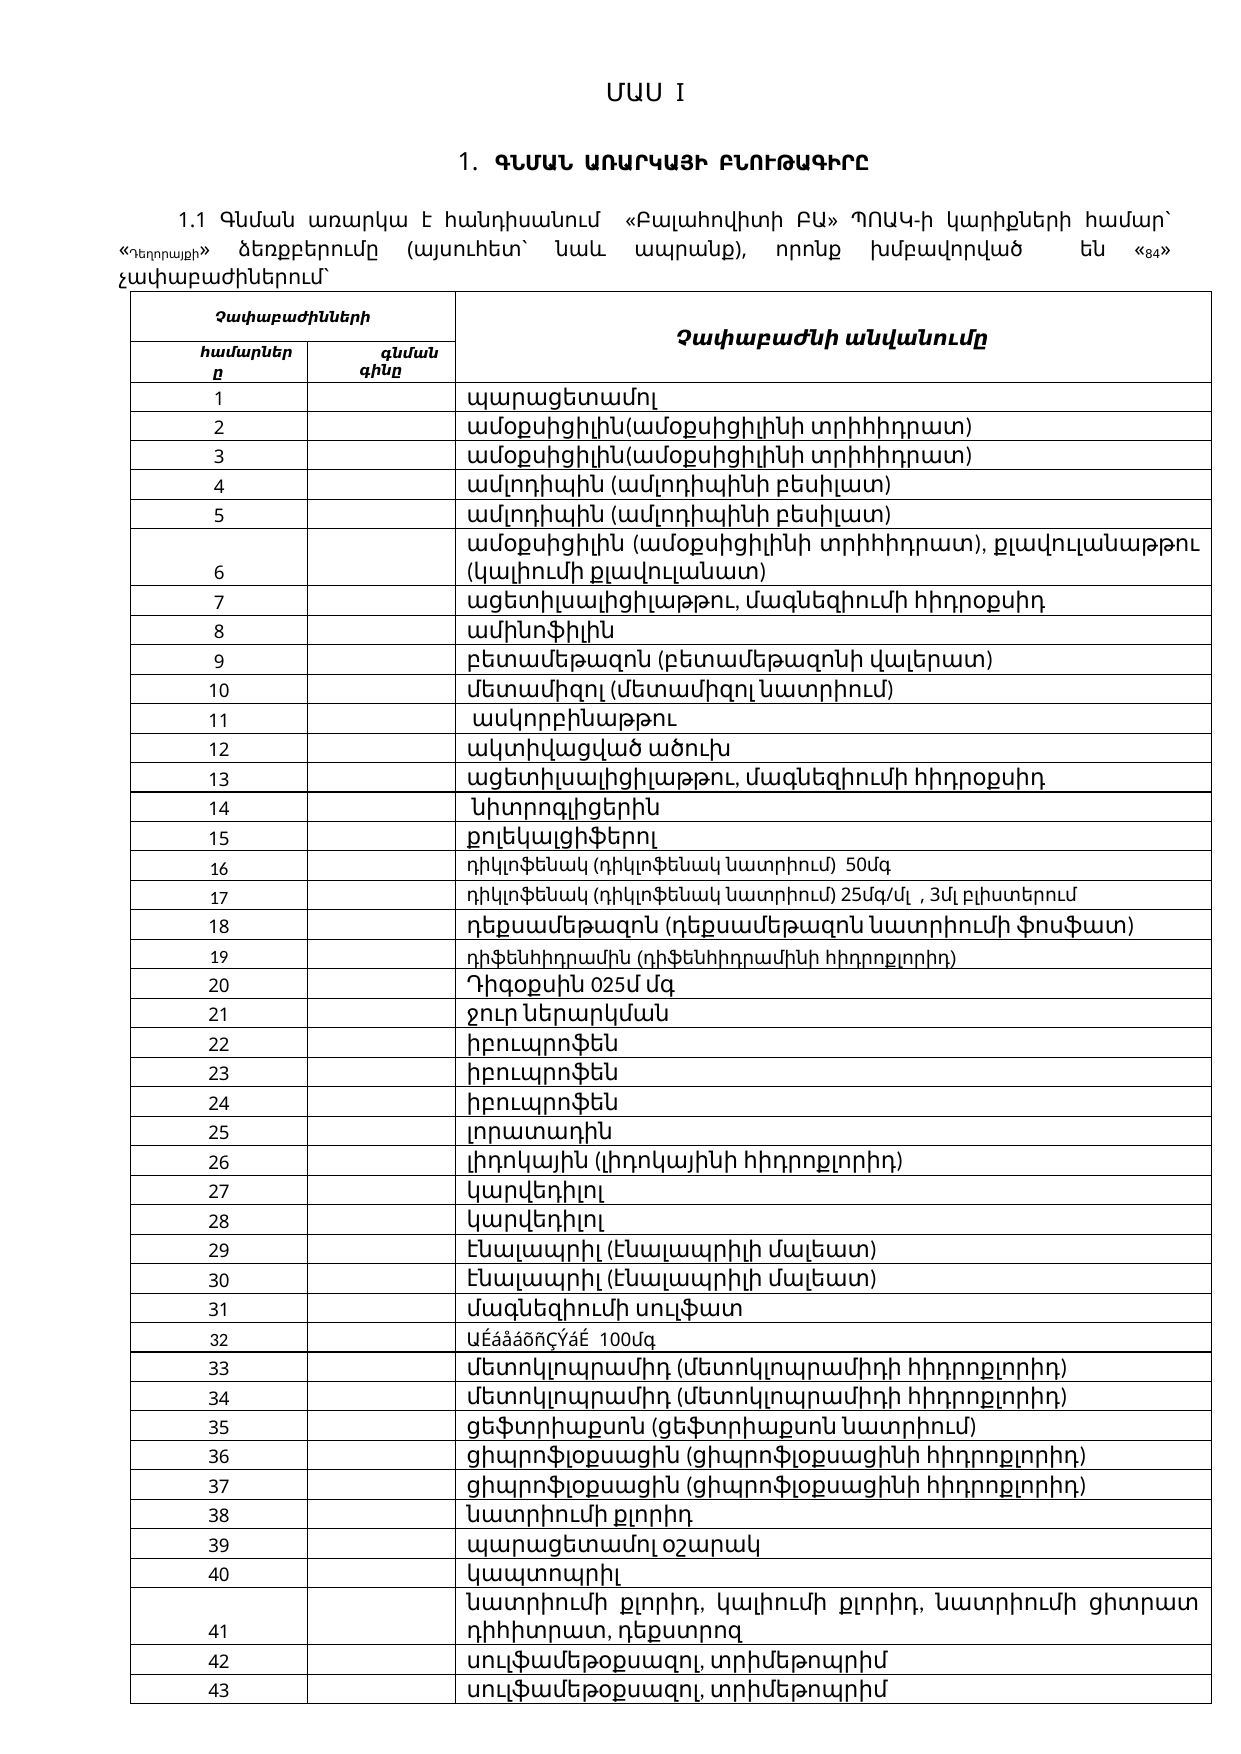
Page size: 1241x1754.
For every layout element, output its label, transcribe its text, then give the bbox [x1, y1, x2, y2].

table_cell [308, 1382, 455, 1410]
table_cell [308, 910, 455, 939]
table_cell 33 [131, 1353, 307, 1381]
table_cell [308, 1353, 455, 1381]
table_cell 42 [131, 1645, 307, 1674]
table_cell 12 [131, 734, 307, 762]
table_cell 5 [131, 500, 307, 528]
table_cell [308, 734, 455, 762]
table_cell [308, 704, 455, 732]
table_cell 19 [131, 940, 307, 968]
table_cell [308, 763, 455, 791]
table_cell դեքսամեթազոն (դեքսամեթազոն նատրիումի ֆոսֆատ) [456, 910, 1211, 939]
table_cell սուլֆամեթօքսազոլ, տրիմեթոպրիմ [456, 1645, 1211, 1674]
table_cell գնման գինը [308, 342, 455, 382]
table_cell պարացետամոլ [456, 383, 1211, 411]
table_cell [308, 969, 455, 998]
table_cell 31 [131, 1294, 307, 1322]
table_cell 25 [131, 1117, 307, 1145]
table_cell [308, 1117, 455, 1145]
table_cell Դիգօքսին 025մ մգ [456, 969, 1211, 998]
table_cell իբուպրոֆեն [456, 1058, 1211, 1086]
table_cell [308, 1559, 455, 1587]
table_cell [308, 881, 455, 909]
subtitle 1.1 Գնման առարկա է հանդիսանում «Բալահովիտի ԲԱ» ՊՈԱԿ-ի կարիքների համար` «Դեղորայքի» ձեռքբերումը (այսուհետ` նաև ապրանք), որոնք խմբավորված են «84» չափաբաժիներում` [118, 206, 1171, 291]
table_cell [308, 412, 455, 440]
table_cell [308, 1500, 455, 1528]
table_cell նատրիումի քլորիդ [456, 1500, 1211, 1528]
table_cell 1 [131, 383, 307, 411]
table_cell [308, 1294, 455, 1322]
table_cell 15 [131, 822, 307, 850]
table_cell 10 [131, 675, 307, 703]
table_cell 18 [131, 910, 307, 939]
table_cell [308, 999, 455, 1027]
table_cell 43 [131, 1675, 307, 1703]
table_cell [308, 441, 455, 469]
table_cell 39 [131, 1529, 307, 1558]
table_cell բետամեթազոն (բետամեթազոնի վալերատ) [456, 645, 1211, 673]
table_cell [308, 1470, 455, 1499]
table_cell [308, 470, 455, 498]
table_cell 22 [131, 1028, 307, 1057]
table_cell իբուպրոֆեն [456, 1087, 1211, 1116]
table_cell [308, 1264, 455, 1292]
table_cell [308, 529, 455, 585]
list ԳՆՄԱՆ ԱՌԱՐԿԱՅԻ ԲՆՈՒԹԱԳԻՐԸ [156, 143, 1171, 177]
table_cell ցիպրոֆլօքսացին (ցիպրոֆլօքսացինի հիդրոքլորիդ) [456, 1470, 1211, 1499]
table_cell լիդոկային (լիդոկայինի հիդրոքլորիդ) [456, 1146, 1211, 1174]
table_cell ամօքսիցիլին(ամօքսիցիլինի տրիհիդրատ) [456, 412, 1211, 440]
table_cell ամօքսիցիլին(ամօքսիցիլինի տրիհիդրատ) [456, 441, 1211, 469]
table_cell լորատադին [456, 1117, 1211, 1145]
table_cell [308, 793, 455, 821]
table_cell 3 [131, 441, 307, 469]
table_cell 17 [131, 881, 307, 909]
table_cell [308, 1087, 455, 1116]
table_cell իբուպրոֆեն [456, 1028, 1211, 1057]
table_cell 14 [131, 793, 307, 821]
table_cell նատրիումի քլորիդ, կալիումի քլորիդ, նատրիումի ցիտրատ դիհիտրատ, դեքստրոզ [456, 1588, 1211, 1644]
table_cell 2 [131, 412, 307, 440]
table_cell [308, 1205, 455, 1233]
table_cell [308, 1588, 455, 1644]
table_cell ակտիվացված ածուխ [456, 734, 1211, 762]
table_cell դիկլոֆենակ (դիկլոֆենակ նատրիում) 50մգ [456, 851, 1211, 880]
table_cell [308, 1058, 455, 1086]
table_cell [308, 500, 455, 528]
table_cell կապտոպրիլ [456, 1559, 1211, 1587]
table_cell 37 [131, 1470, 307, 1499]
table_cell 30 [131, 1264, 307, 1292]
table_cell 21 [131, 999, 307, 1027]
table_cell մետոկլոպրամիդ (մետոկլոպրամիդի հիդրոքլորիդ) [456, 1382, 1211, 1410]
table_cell 41 [131, 1588, 307, 1644]
table_cell ամլոդիպին (ամլոդիպինի բեսիլատ) [456, 500, 1211, 528]
table_cell 16 [131, 851, 307, 880]
table_cell պարացետամոլ օշարակ [456, 1529, 1211, 1558]
table_cell [308, 1323, 455, 1351]
table_cell կարվեդիլոլ [456, 1205, 1211, 1233]
table_cell սուլֆամեթօքսազոլ, տրիմեթոպրիմ [456, 1675, 1211, 1703]
table_cell [308, 1675, 455, 1703]
table_cell [308, 851, 455, 880]
table_cell մագնեզիումի սուլֆատ [456, 1294, 1211, 1322]
table_cell մետամիզոլ (մետամիզոլ նատրիում) [456, 675, 1211, 703]
table_cell էնալապրիլ (էնալապրիլի մալեատ) [456, 1264, 1211, 1292]
table_cell 27 [131, 1176, 307, 1204]
table_cell 20 [131, 969, 307, 998]
table_cell էնալապրիլ (էնալապրիլի մալեատ) [456, 1235, 1211, 1263]
table_cell 35 [131, 1411, 307, 1440]
table_cell ամօքսիցիլին (ամօքսիցիլինի տրիհիդրատ), քլավուլանաթթու (կալիումի քլավուլանատ) [456, 529, 1211, 585]
table_cell 13 [131, 763, 307, 791]
table_cell մետոկլոպրամիդ (մետոկլոպրամիդի հիդրոքլորիդ) [456, 1353, 1211, 1381]
table_cell 9 [131, 645, 307, 673]
table_header Չափաբաժինների [131, 292, 455, 341]
table_cell ամինոֆիլին [456, 616, 1211, 644]
table_cell [308, 586, 455, 614]
table_cell 32 [131, 1323, 307, 1351]
table_cell [308, 1146, 455, 1174]
table_cell [308, 1235, 455, 1263]
table_cell [308, 1645, 455, 1674]
table_cell [308, 940, 455, 968]
table_cell 23 [131, 1058, 307, 1086]
table_cell 7 [131, 586, 307, 614]
table_cell 40 [131, 1559, 307, 1587]
table_cell դիկլոֆենակ (դիկլոֆենակ նատրիում) 25մգ/մլ , 3մլ բլիստերում [456, 881, 1211, 909]
table_cell 8 [131, 616, 307, 644]
table_cell ցիպրոֆլօքսացին (ցիպրոֆլօքսացինի հիդրոքլորիդ) [456, 1441, 1211, 1469]
table_cell 24 [131, 1087, 307, 1116]
table_cell ցեֆտրիաքսոն (ցեֆտրիաքսոն նատրիում) [456, 1411, 1211, 1440]
table_cell 11 [131, 704, 307, 732]
table_cell դիֆենհիդրամին (դիֆենհիդրամինի հիդրոքլորիդ) [456, 940, 1211, 968]
table_cell [308, 1028, 455, 1057]
table_cell 4 [131, 470, 307, 498]
table_cell ԱÉáåáõñÇÝáÉ 100մգ [456, 1323, 1211, 1351]
table_cell 29 [131, 1235, 307, 1263]
table_cell [308, 383, 455, 411]
table_cell [308, 675, 455, 703]
table_cell ացետիլսալիցիլաթթու, մագնեզիումի հիդրօքսիդ [456, 586, 1211, 614]
table_cell [308, 1441, 455, 1469]
table_cell 6 [131, 529, 307, 585]
text ՄԱՍ I [118, 75, 1171, 109]
table_cell [308, 616, 455, 644]
table_cell համարները [131, 342, 307, 382]
table_cell 26 [131, 1146, 307, 1174]
table_cell կարվեդիլոլ [456, 1176, 1211, 1204]
table_cell [308, 1529, 455, 1558]
table_cell ացետիլսալիցիլաթթու, մագնեզիումի հիդրօքսիդ [456, 763, 1211, 791]
table_cell նիտրոգլիցերին [456, 793, 1211, 821]
table_cell [308, 1176, 455, 1204]
table_cell քոլեկալցիֆերոլ [456, 822, 1211, 850]
table_cell 38 [131, 1500, 307, 1528]
table_cell [308, 822, 455, 850]
table_cell [308, 645, 455, 673]
table_cell 28 [131, 1205, 307, 1233]
table_header Չափաբաժնի անվանումը [456, 292, 1211, 382]
table_cell ջուր ներարկման [456, 999, 1211, 1027]
table_cell ասկորբինաթթու [456, 704, 1211, 732]
table_cell 34 [131, 1382, 307, 1410]
table_cell [308, 1411, 455, 1440]
table_cell 36 [131, 1441, 307, 1469]
table_cell ամլոդիպին (ամլոդիպինի բեսիլատ) [456, 470, 1211, 498]
